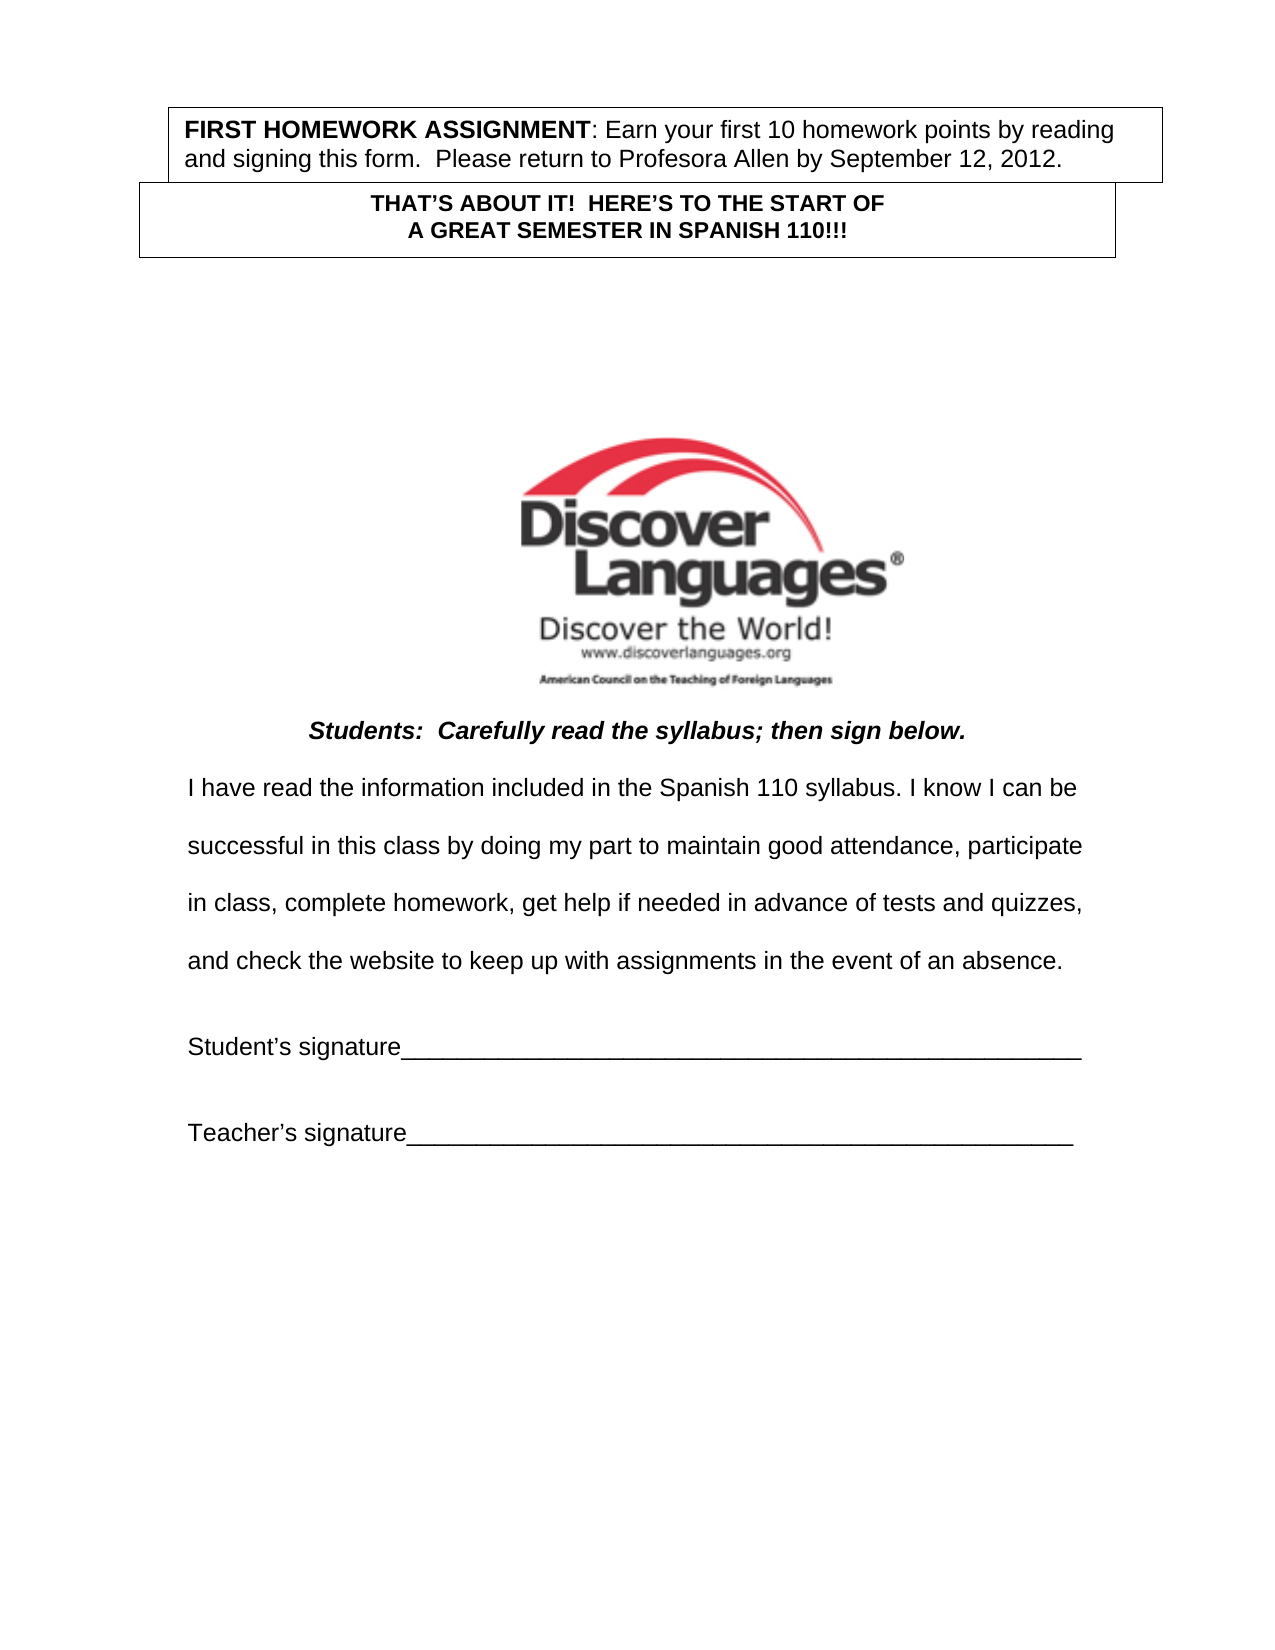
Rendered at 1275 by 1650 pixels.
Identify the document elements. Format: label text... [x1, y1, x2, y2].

text Teacher’s signature________________________________________________ [187, 1118, 1087, 1147]
text Students: Carefully read the syllabus; then sign below. [187, 716, 1087, 744]
text I have read the information included in the Spanish 110 syllabus. I know I can be successful in this class by doing my part to maintain good attendance, participate in class, complete homework, get help if needed in advance of tests and quizzes, and check the website to keep up with assignments in the event of an absence. [187, 773, 1087, 974]
text Student’s signature_________________________________________________ [187, 1032, 1087, 1061]
picture [520, 437, 905, 692]
